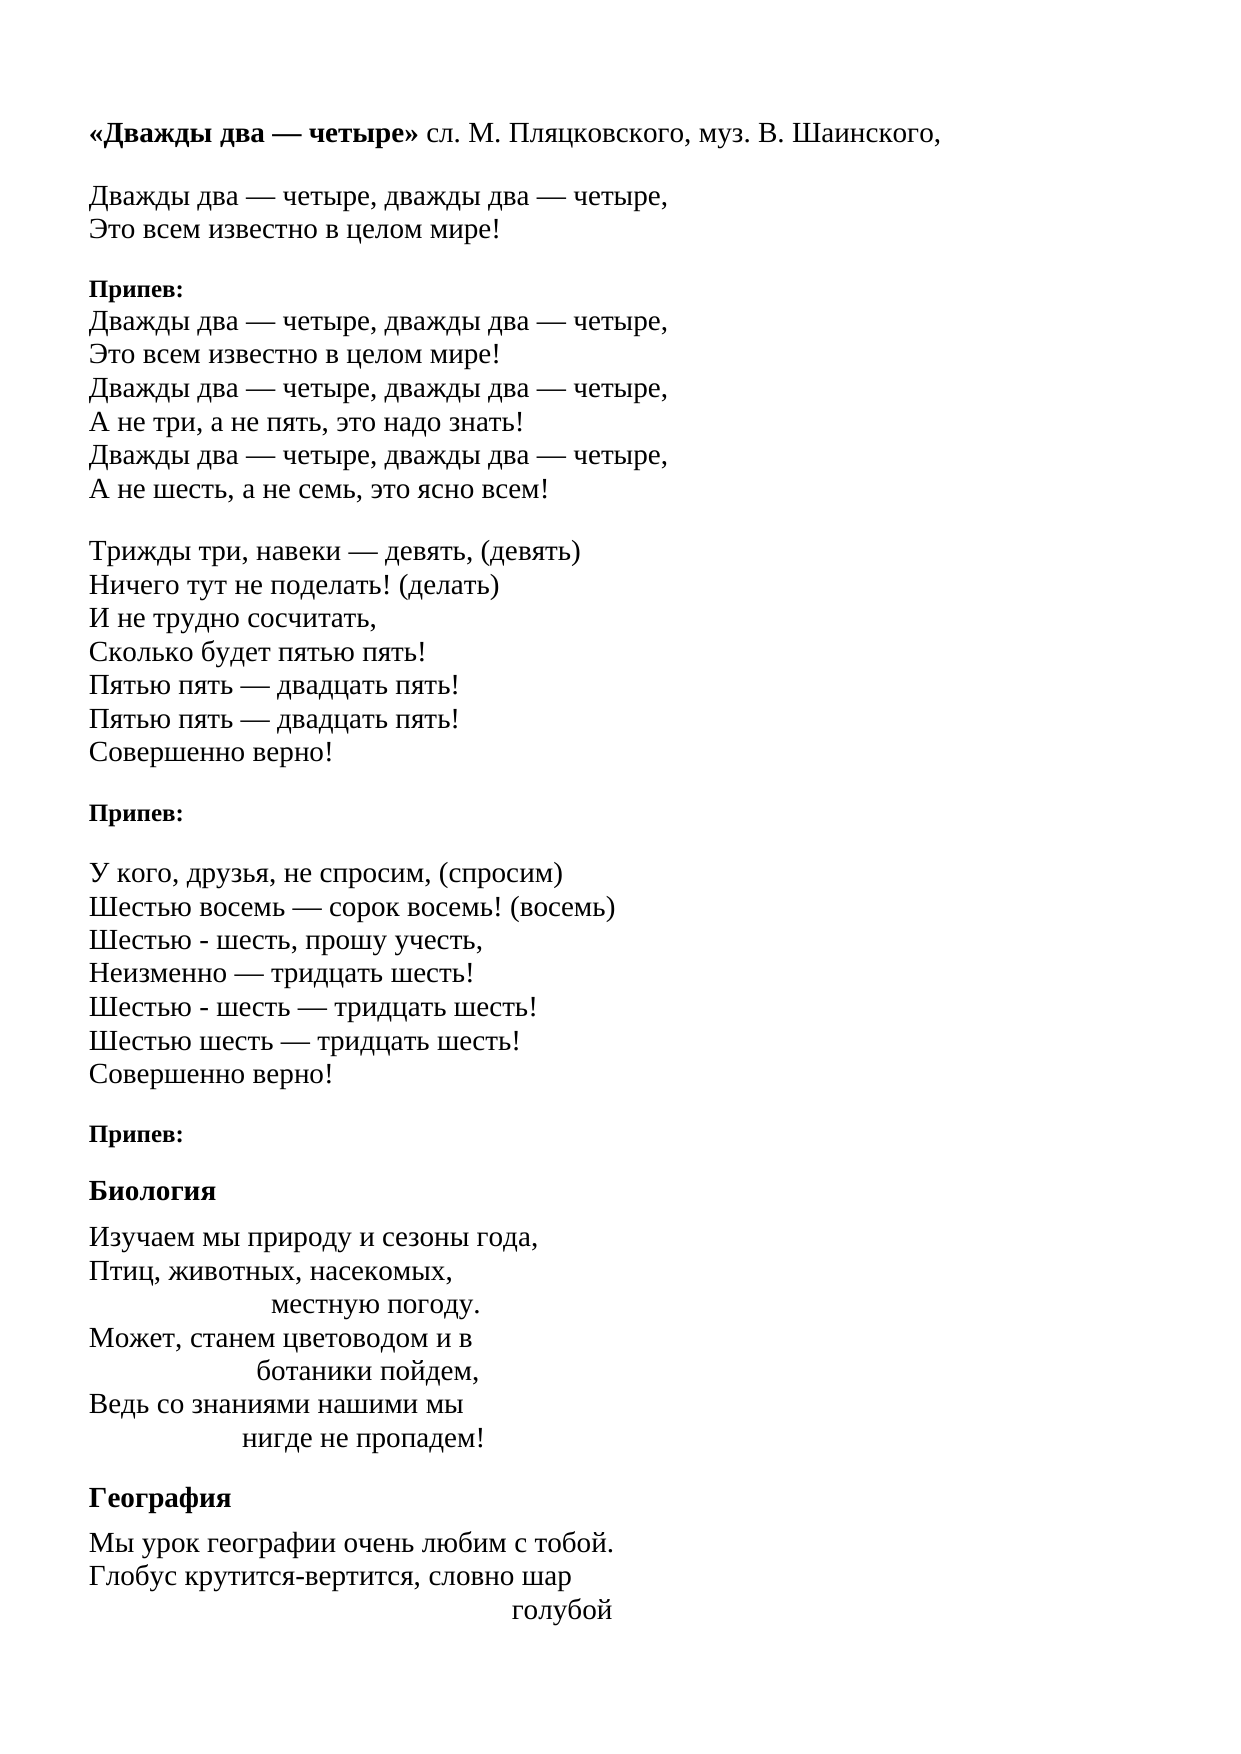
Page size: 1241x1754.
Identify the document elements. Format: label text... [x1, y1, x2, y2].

text нигде не пропадем! [242, 1420, 1163, 1454]
text И не трудно сосчитать, [89, 600, 1163, 634]
text Ведь со знаниями нашими мы [89, 1387, 1163, 1420]
text Сколько будет пятью пять! Пятью пять — двадцать пять! Пятью пять — двадцать пять! Совершенно верно! [89, 634, 462, 768]
text Дважды два — четыре, дважды два — четыре, А не три, а не пять, это надо знать! [89, 370, 670, 437]
text местную погоду. Может, станем цветоводом и в [89, 1286, 482, 1353]
text Шестью восемь — сорок восемь! (восемь) Шестью - шесть, прошу учесть, [89, 889, 617, 956]
text Изучаем мы природу и сезоны года, Птиц, животных, насекомых, [89, 1219, 540, 1286]
text Неизменно — тридцать шесть! [89, 956, 1163, 989]
text Дважды два — четыре, дважды два — четыре, Это всем известно в целом мире! [89, 303, 670, 370]
text ботаники пойдем, [256, 1353, 1163, 1387]
text Припев: [89, 274, 1163, 303]
text Дважды два — четыре, дважды два — четыре, А не шесть, а не семь, это ясно всем! [89, 437, 670, 504]
text Глобус крутится-вертится, словно шар [89, 1559, 1163, 1592]
subtitle География [89, 1480, 1163, 1513]
text Мы урок географии очень любим с тобой. [89, 1525, 1163, 1559]
text «Дважды два — четыре» сл. М. Пляцковского, муз. В. Шаинского, [89, 115, 1163, 149]
text Припев: [89, 798, 1163, 826]
text Дважды два — четыре, дважды два — четыре, Это всем известно в целом мире! [89, 178, 670, 245]
text голубой [512, 1592, 1163, 1626]
text Трижды три, навеки — девять, (девять) Ничего тут не поделать! (делать) [89, 533, 583, 600]
text Шестью - шесть — тридцать шесть! Шестью шесть — тридцать шесть! Совершенно верно! [89, 989, 540, 1090]
subtitle Биология [89, 1173, 1163, 1207]
text Припев: [89, 1119, 1163, 1148]
text У кого, друзья, не спросим, (спросим) [89, 855, 1163, 889]
